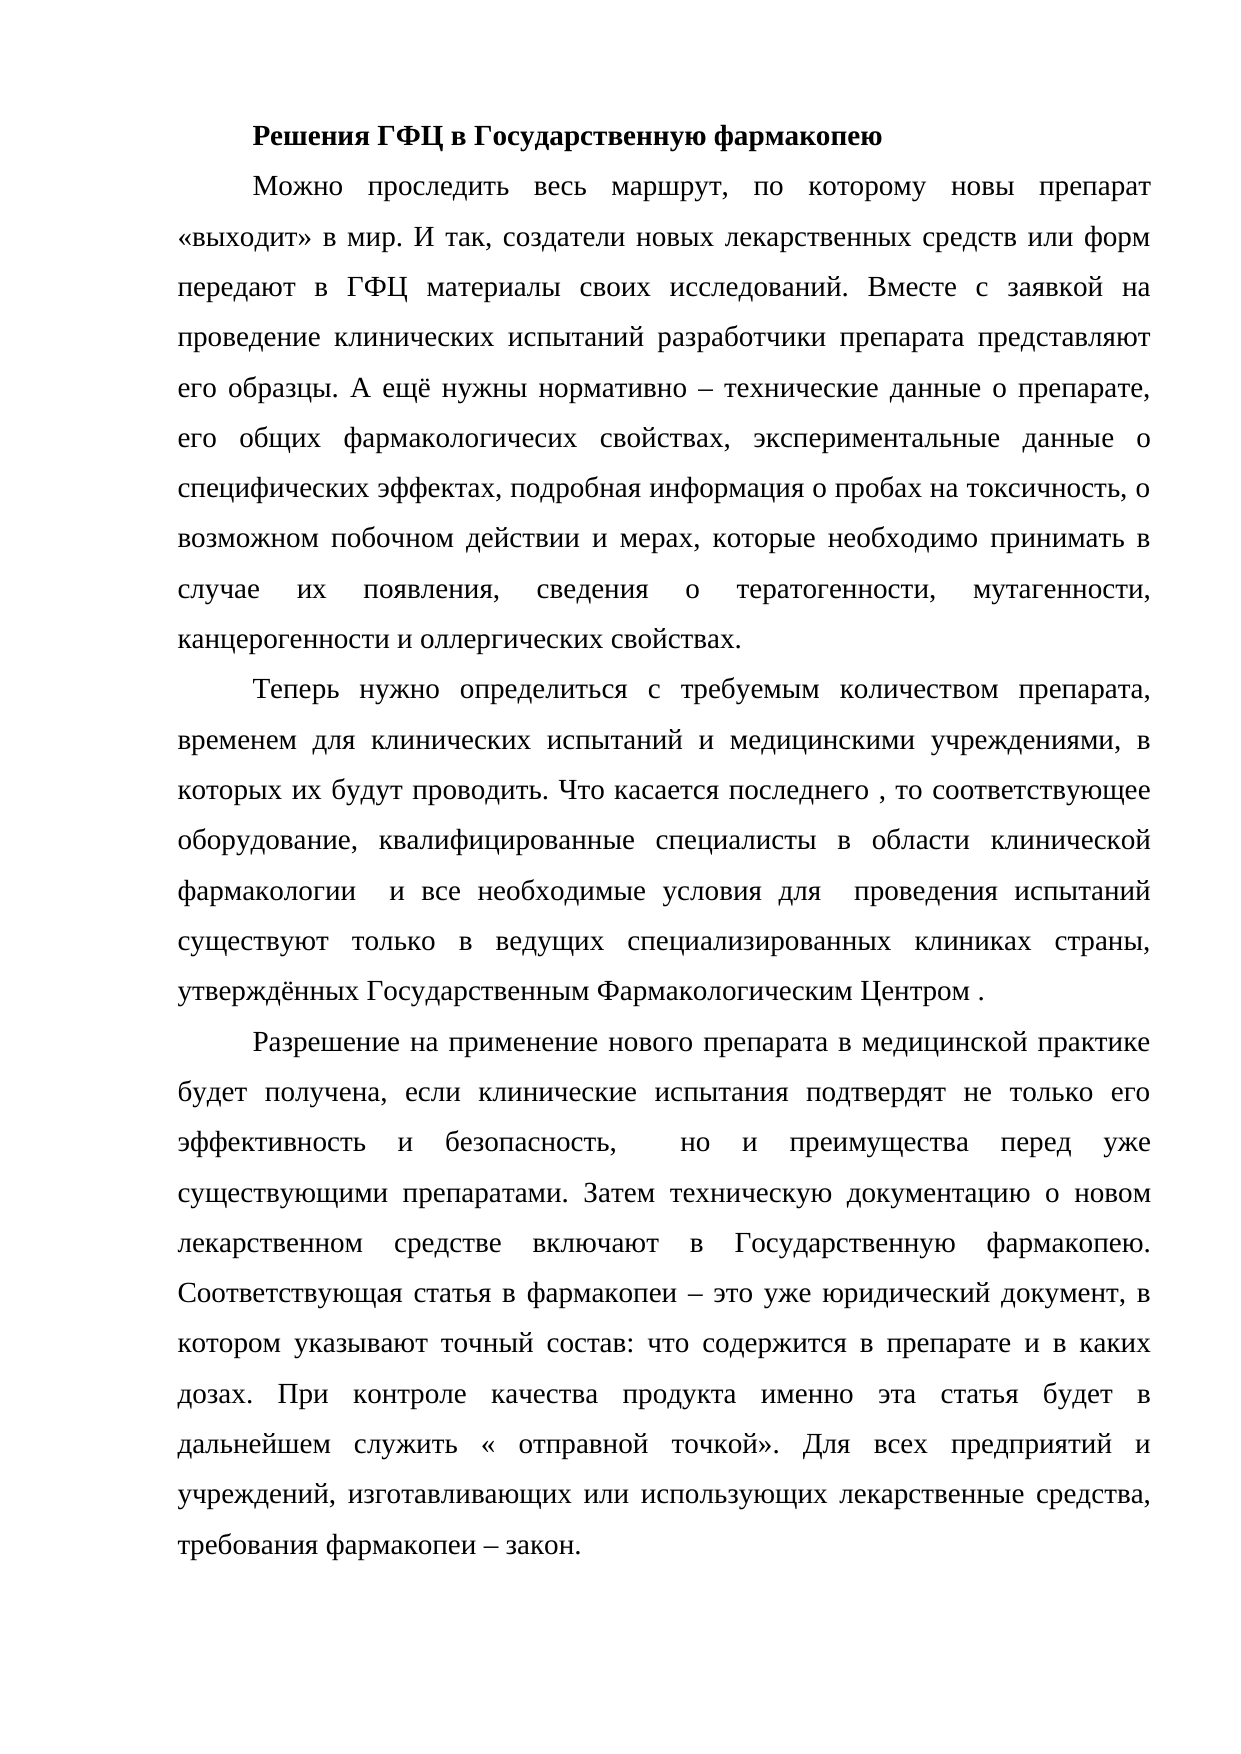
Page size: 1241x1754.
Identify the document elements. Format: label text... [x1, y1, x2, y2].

text Можно проследить весь маршрут, по которому новы препарат «выходит» в мир. И так, создатели новых лекарственных средств или форм передают в ГФЦ материалы своих исследований. Вместе с заявкой на проведение клинических испытаний разработчики препарата представляют его образцы. А ещё нужны нормативно – технические данные о препарате, его общих фармакологичесих свойствах, экспериментальные данные о специфических эффектах, подробная информация о пробах на токсичность, о возможном побочном действии и мерах, которые необходимо принимать в случае их появления, сведения о тератогенности, мутагенности, канцерогенности и оллергических свойствах. [177, 168, 1152, 655]
text Разрешение на применение нового препарата в медицинской практике будет получена, если клинические испытания подтвердят не только его эффективность и безопасность, но и преимущества перед уже существующими препаратами. Затем техническую документацию о новом лекарственном средстве включают в Государственную фармакопею. Соответствующая статья в фармакопеи – это уже юридический документ, в котором указывают точный состав: что содержится в препарате и в каких дозах. При контроле качества продукта именно эта статья будет в дальнейшем служить « отправной точкой». Для всех предприятий и учреждений, изготавливающих или использующих лекарственные средства, требования фармакопеи – закон. [177, 1024, 1152, 1560]
text Теперь нужно определиться с требуемым количеством препарата, временем для клинических испытаний и медицинскими учреждениями, в которых их будут проводить. Что касается последнего , то соответствующее оборудование, квалифицированные специалисты в области клинической фармакологии и все необходимые условия для проведения испытаний существуют только в ведущих специализированных клиниках страны, утверждённых Государственным Фармакологическим Центром . [177, 672, 1152, 1007]
text Решения ГФЦ в Государственную фармакопею [177, 118, 1152, 152]
